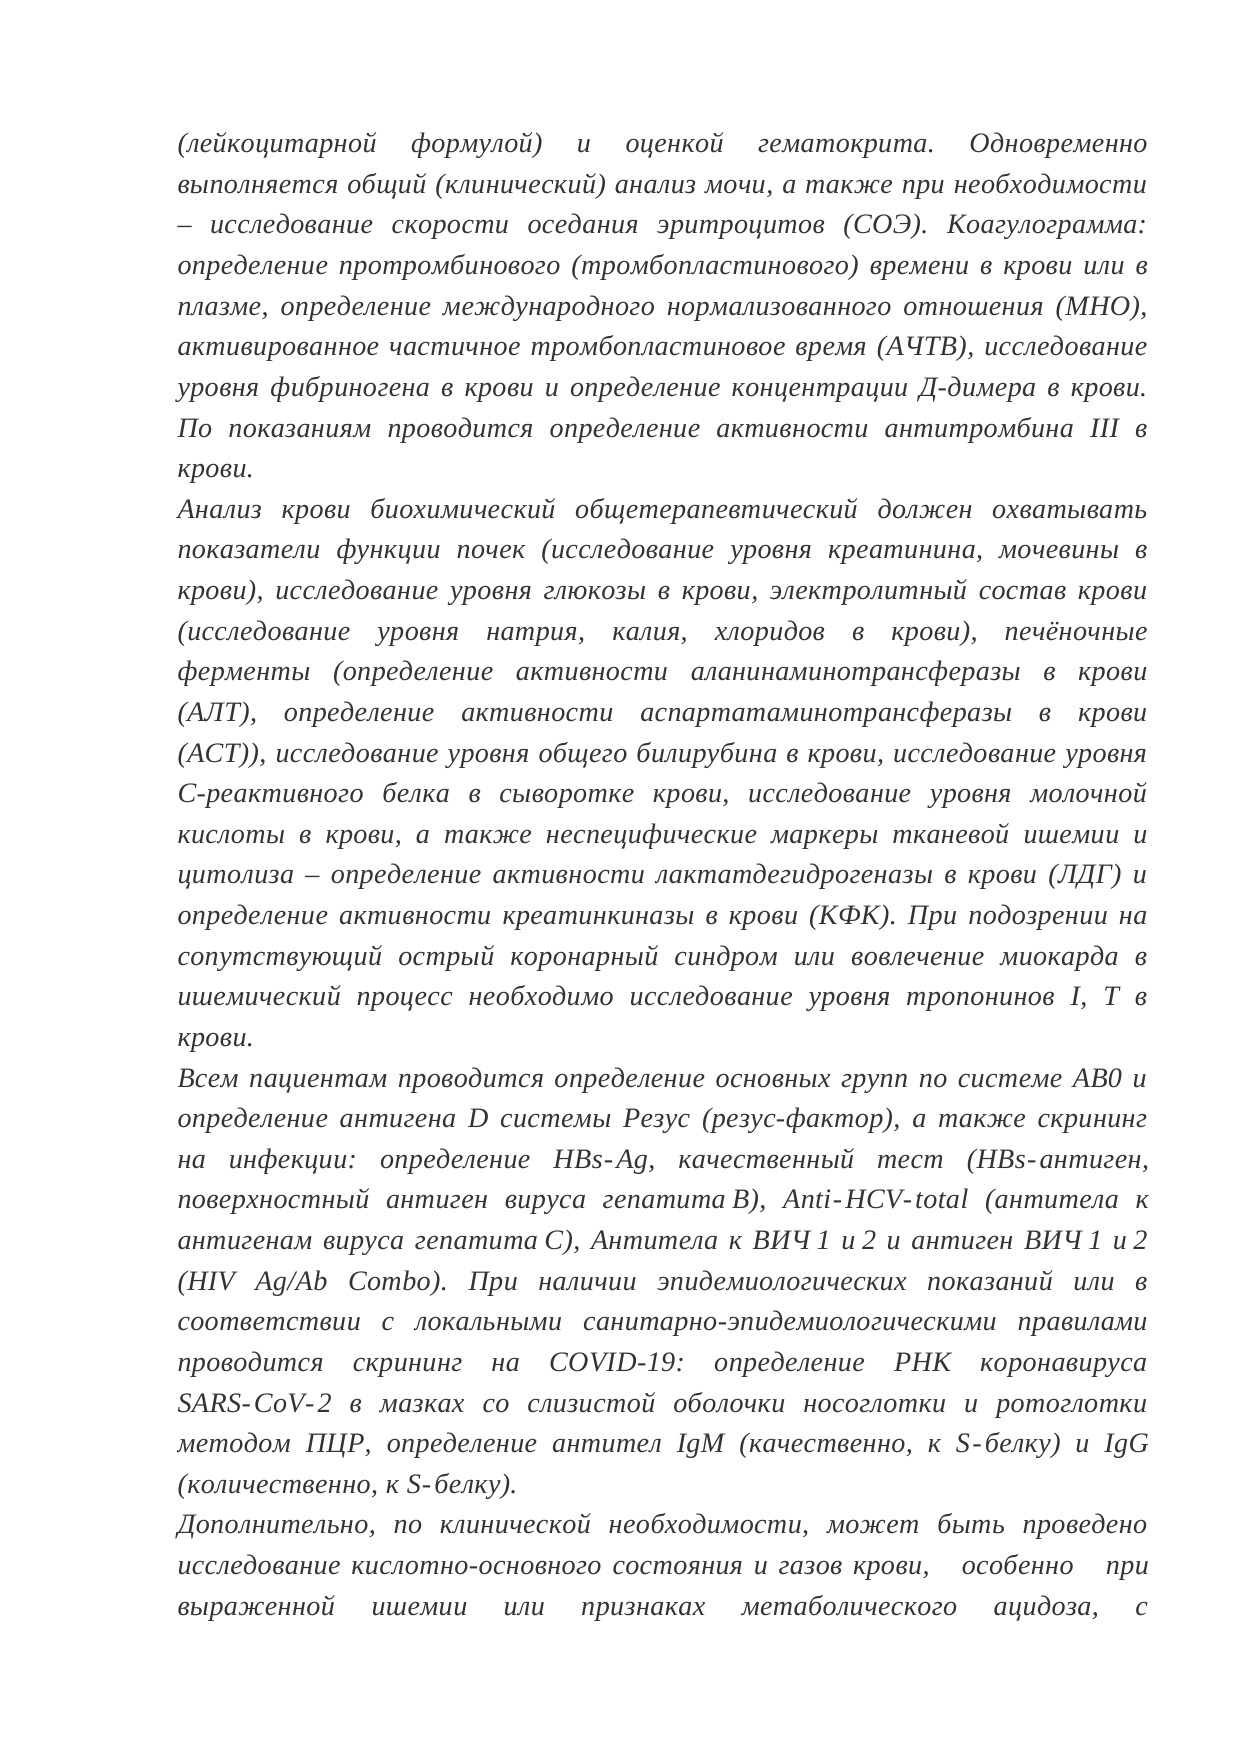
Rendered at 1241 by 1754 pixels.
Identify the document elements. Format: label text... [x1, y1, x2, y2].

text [177, 1499, 1152, 1621]
text Всем пациентам проводится определение основных групп по системе AB0 и определение антигена D системы Резус (резус-фактор), а также скрининг на инфекции: определение HBs-Ag, качественный тест (HBs-антиген, поверхностный антиген вируса гепатита B), Anti-HCV-total (антитела к антигенам вируса гепатита C), Антитела к ВИЧ 1 и 2 и антиген ВИЧ 1 и 2 (HIV Ag/Ab Combo). При наличии эпидемиологических показаний или в соответствии с локальными санитарно-эпидемиологическими правилами проводится скрининг на COVID-19: определение РНК коронавируса SARS-CoV-2 в мазках со слизистой оболочки носоглотки и ротоглотки методом ПЦР, определение антител IgM (качественно, к S-белку) и IgG (количественно, к S-белку). [177, 1052, 1152, 1499]
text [177, 118, 1152, 484]
text Анализ крови биохимический общетерапевтический должен охватывать показатели функции почек (исследование уровня креатинина, мочевины в крови), исследование уровня глюкозы в крови, электролитный состав крови (исследование уровня натрия, калия, хлоридов в крови), печёночные ферменты (определение активности аланинаминотрансферазы в крови (АЛТ), определение активности аспартатаминотрансферазы в крови (АСТ)), исследование уровня общего билирубина в крови, исследование уровня C-реактивного белка в сыворотке крови, исследование уровня молочной кислоты в крови, а также неспецифические маркеры тканевой ишемии и цитолиза – определение активности лактатдегидрогеназы в крови (ЛДГ) и определение активности креатинкиназы в крови (КФК). При подозрении на сопутствующий острый коронарный синдром или вовлечение миокарда в ишемический процесс необходимо исследование уровня тропонинов I, T в крови. [177, 484, 1152, 1052]
